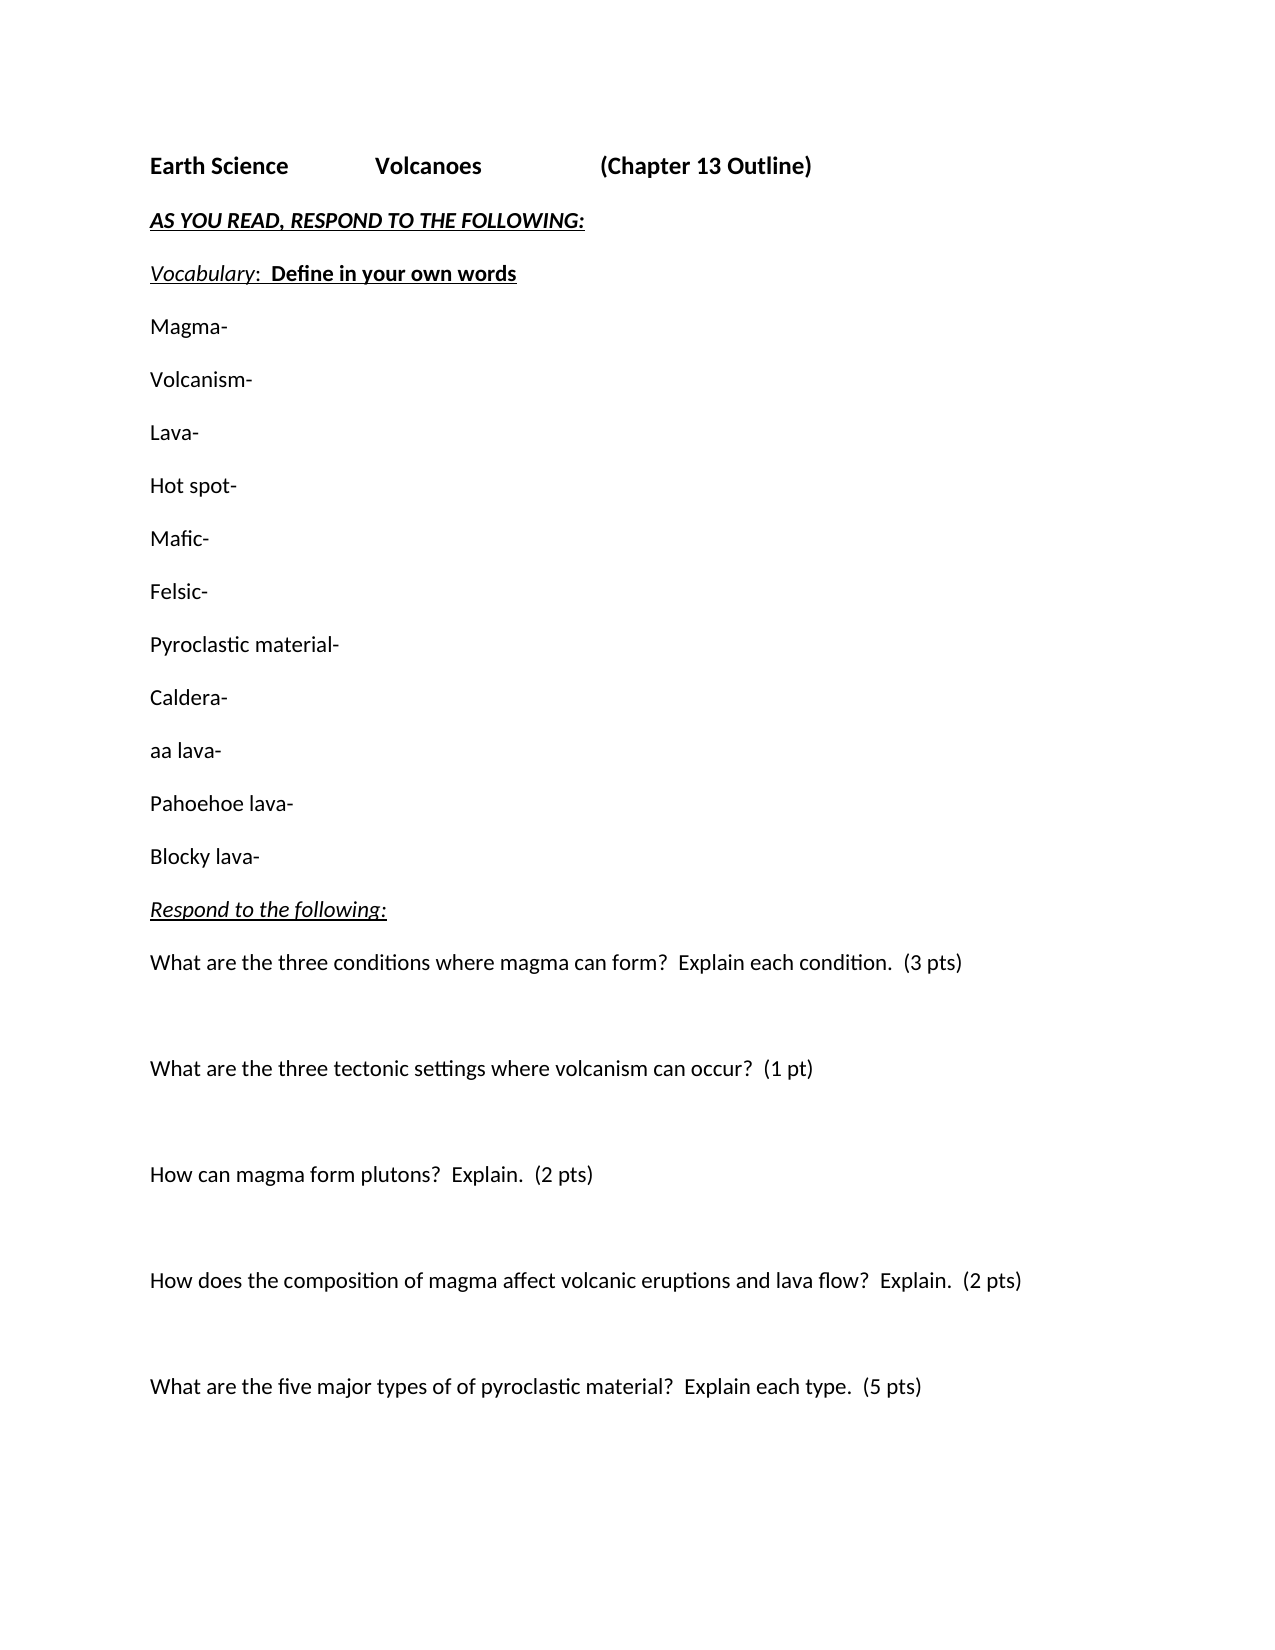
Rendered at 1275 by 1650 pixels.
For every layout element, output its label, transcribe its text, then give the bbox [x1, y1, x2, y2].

text aa lava- [150, 736, 1125, 764]
text Pyroclastic material- [150, 630, 1125, 658]
text Pahoehoe lava- [150, 789, 1125, 817]
text Blocky lava- [150, 842, 1125, 870]
text What are the three tectonic settings where volcanism can occur? (1 pt) [150, 1054, 1125, 1082]
text Caldera- [150, 683, 1125, 711]
text Hot spot- [150, 471, 1125, 499]
text Lava- [150, 418, 1125, 446]
text Earth Science Volcanoes (Chapter 13 Outline) [150, 150, 1125, 181]
text How does the composition of magma affect volcanic eruptions and lava flow? Explain. (2 pts) [150, 1266, 1125, 1294]
text Felsic- [150, 577, 1125, 605]
text AS YOU READ, RESPOND TO THE FOLLOWING: [150, 206, 1125, 234]
text How can magma form plutons? Explain. (2 pts) [150, 1160, 1125, 1188]
text What are the five major types of of pyroclastic material? Explain each type. (5 pts) [150, 1372, 1125, 1400]
text Magma- [150, 312, 1125, 340]
text Mafic- [150, 524, 1125, 552]
text Vocabulary: Define in your own words [150, 259, 1125, 287]
text What are the three conditions where magma can form? Explain each condition. (3 pts) [150, 948, 1125, 976]
text Respond to the following: [150, 895, 1125, 923]
text Volcanism- [150, 365, 1125, 393]
